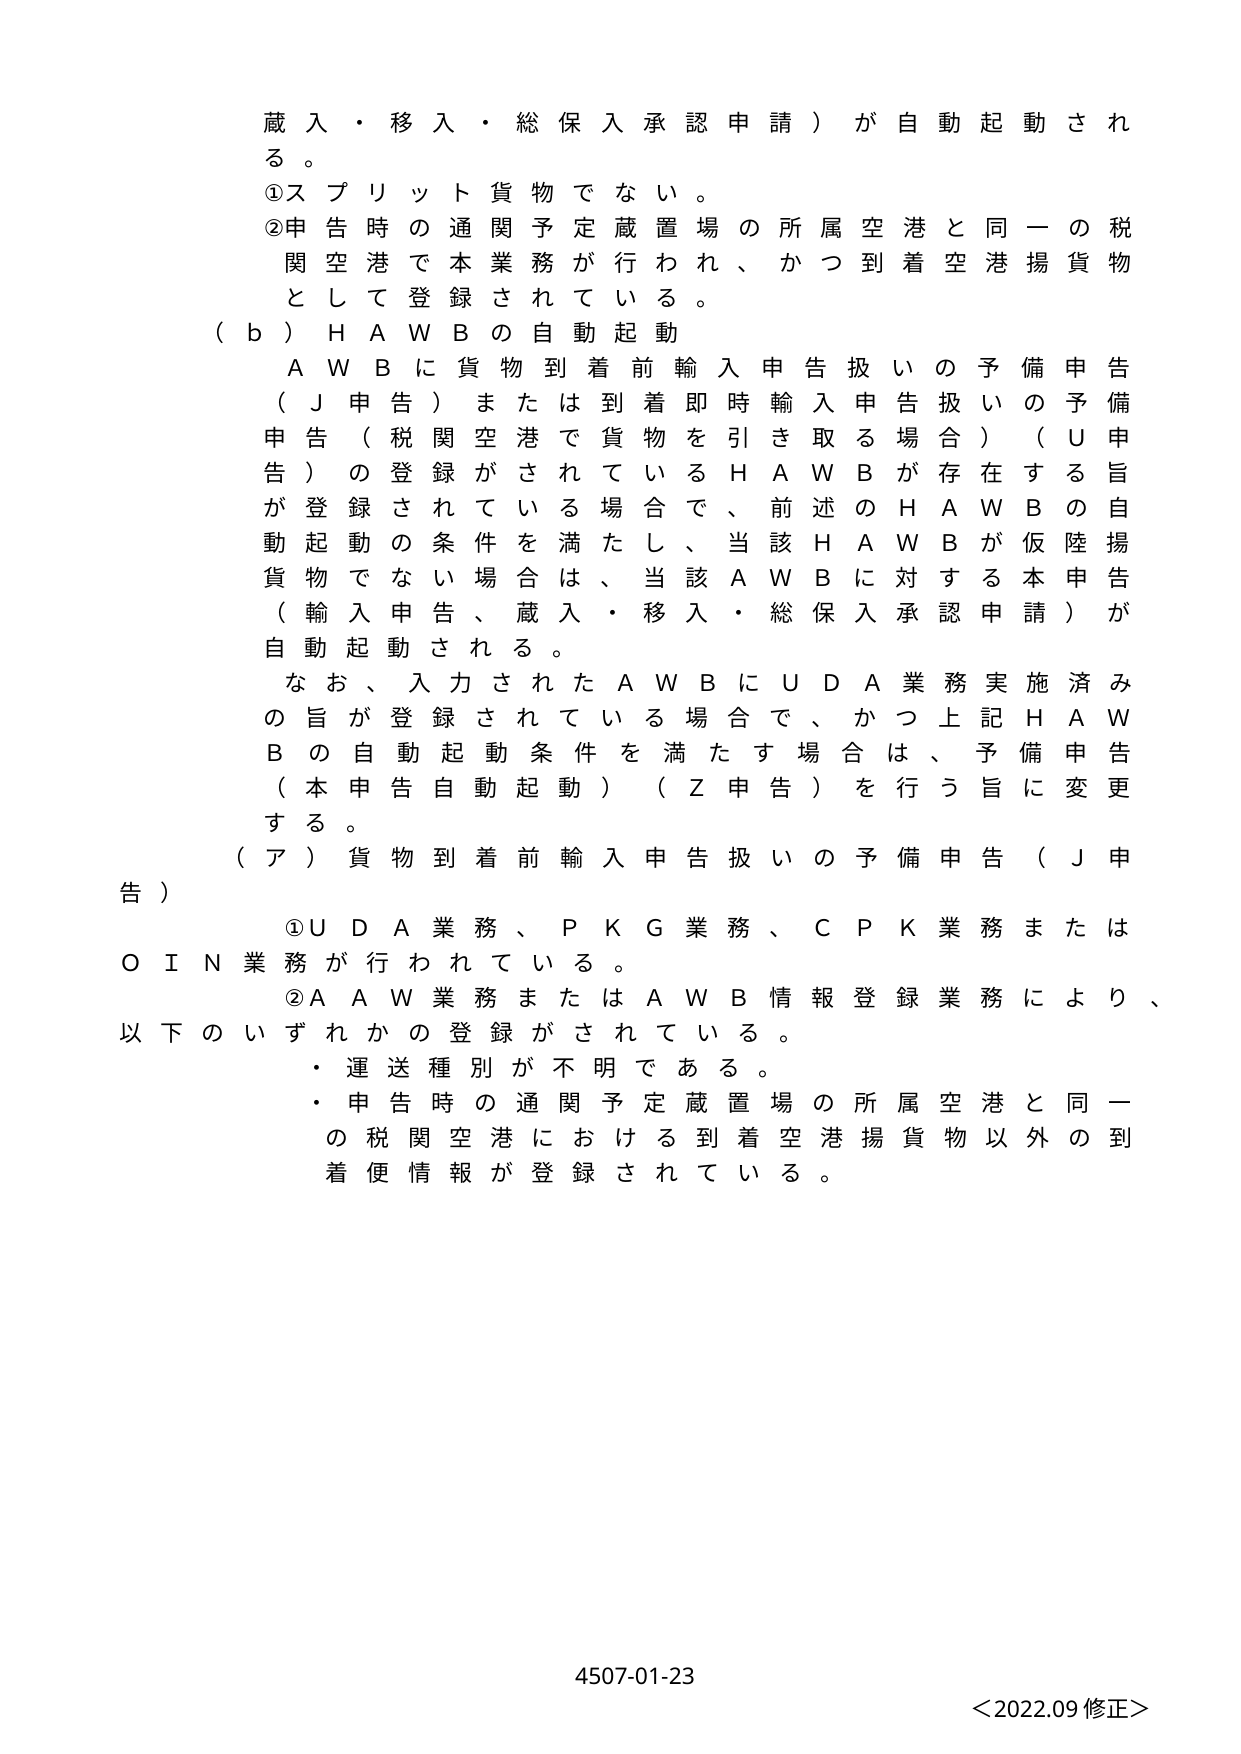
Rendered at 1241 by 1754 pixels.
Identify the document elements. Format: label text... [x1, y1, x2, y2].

text ②ＡＡＷ業務またはＡＷＢ情報登録業務により、以下のいずれかの登録がされている。 [119, 979, 1150, 1049]
text ②申告時の通関予定蔵置場の所属空港と同一の税関空港で本業務が行われ、かつ到着空港揚貨物として登録されている。 [244, 209, 1150, 314]
text （ア）貨物到着前輸入申告扱いの予備申告（Ｊ申告） [119, 839, 1150, 909]
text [243, 104, 1150, 174]
text ・申告時の通関予定蔵置場の所属空港と同一の税関空港における到着空港揚貨物以外の到着便情報が登録されている。 [286, 1084, 1150, 1189]
text ＡＷＢに貨物到着前輸入申告扱いの予備申告（Ｊ申告）または到着即時輸入申告扱いの予備申告（税関空港で貨物を引き取る場合）（Ｕ申告）の登録がされているＨＡＷＢが存在する旨が登録されている場合で、前述のＨＡＷＢの自動起動の条件を満たし、当該ＨＡＷＢが仮陸揚貨物でない場合は、当該ＡＷＢに対する本申告（輸入申告、蔵入・移入・総保入承認申請）が自動起動される。 [243, 349, 1150, 664]
text ①スプリット貨物でない。 [119, 174, 1150, 209]
text ・運送種別が不明である。 [119, 1049, 1150, 1084]
text ①ＵＤＡ業務、ＰＫＧ業務、ＣＰＫ業務またはＯＩＮ業務が行われている。 [119, 909, 1150, 979]
text なお、入力されたＡＷＢにＵＤＡ業務実施済みの旨が登録されている場合で、かつ上記ＨＡＷＢの自動起動条件を満たす場合は、予備申告（本申告自動起動）（Ｚ申告）を行う旨に変更する。 [243, 664, 1150, 839]
text （ｂ）ＨＡＷＢの自動起動 [181, 314, 1150, 349]
